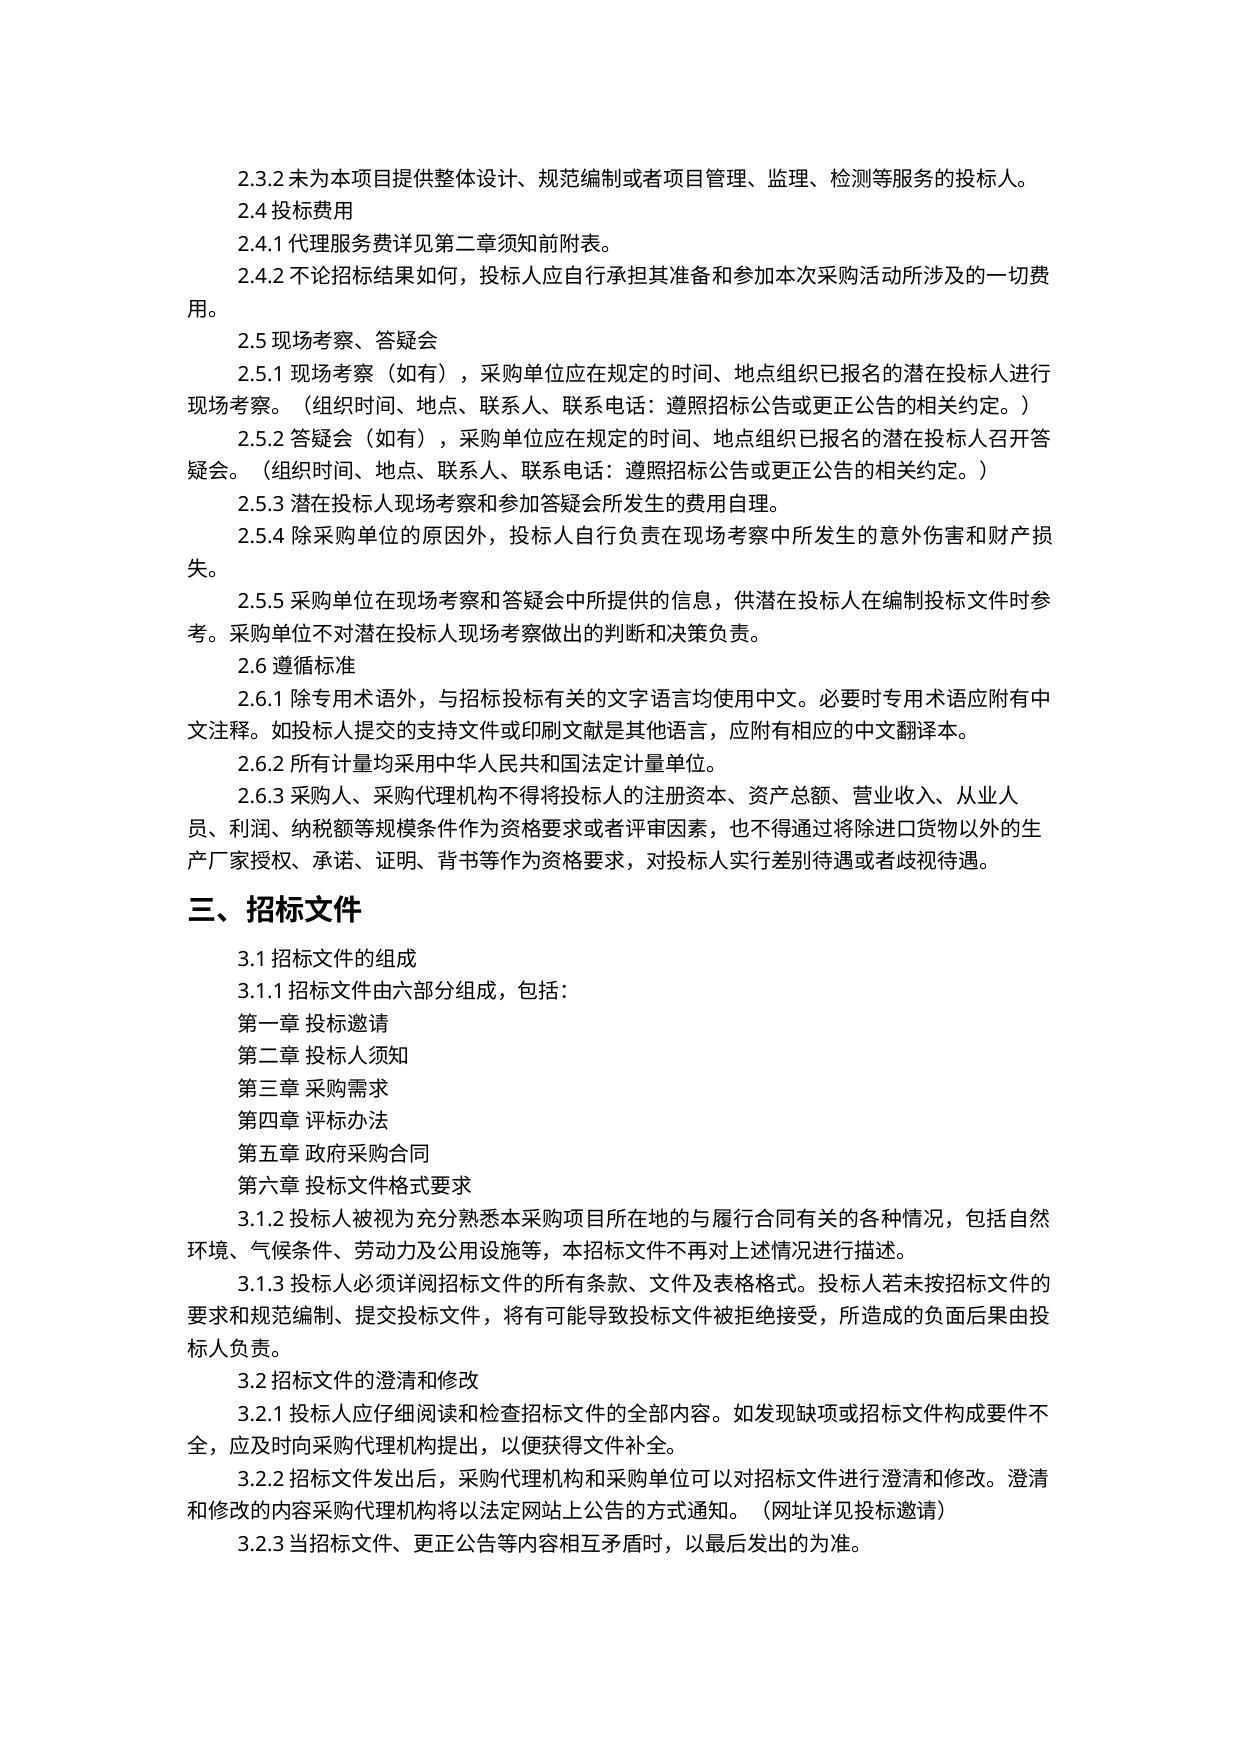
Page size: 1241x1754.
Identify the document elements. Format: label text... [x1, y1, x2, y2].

text 第三章 采购需求 [187, 1072, 1053, 1104]
text 2.5.5 采购单位在现场考察和答疑会中所提供的信息，供潜在投标人在编制投标文件时参考。采购单位不对潜在投标人现场考察做出的判断和决策负责。 [187, 584, 1053, 649]
text 2.3.2未为本项目提供整体设计、规范编制或者项目管理、监理、检测等服务的投标人。 [187, 162, 1053, 194]
text 第一章 投标邀请 [187, 1007, 1053, 1039]
text 第六章 投标文件格式要求 [187, 1169, 1053, 1202]
text 2.4.1代理服务费详见第二章须知前附表。 [187, 227, 1053, 259]
text 2.5.2 答疑会（如有），采购单位应在规定的时间、地点组织已报名的潜在投标人召开答疑会。（组织时间、地点、联系人、联系电话：遵照招标公告或更正公告的相关约定。） [187, 422, 1053, 487]
text 3.1.3 投标人必须详阅招标文件的所有条款、文件及表格格式。投标人若未按招标文件的要求和规范编制、提交投标文件，将有可能导致投标文件被拒绝接受，所造成的负面后果由投标人负责。 [187, 1267, 1053, 1364]
text 2.6.3 采购人、采购代理机构不得将投标人的注册资本、资产总额、营业收入、从业人员、利润、纳税额等规模条件作为资格要求或者评审因素，也不得通过将除进口货物以外的生产厂家授权、承诺、证明、背书等作为资格要求，对投标人实行差别待遇或者歧视待遇。 [187, 779, 1053, 877]
text 3.1招标文件的组成 [187, 942, 1053, 974]
text 2.6.2 所有计量均采用中华人民共和国法定计量单位。 [187, 747, 1053, 779]
text 2.6 遵循标准 [187, 649, 1053, 682]
text 第四章 评标办法 [187, 1104, 1053, 1137]
text 3.2招标文件的澄清和修改 [187, 1364, 1053, 1397]
text 第二章 投标人须知 [187, 1039, 1053, 1072]
text 2.5.4 除采购单位的原因外，投标人自行负责在现场考察中所发生的意外伤害和财产损失。 [187, 519, 1053, 584]
text 3.1.1招标文件由六部分组成，包括： [187, 974, 1053, 1007]
text 2.4.2不论招标结果如何，投标人应自行承担其准备和参加本次采购活动所涉及的一切费用。 [187, 259, 1053, 324]
text 2.5现场考察、答疑会 [187, 324, 1053, 357]
text 第五章 政府采购合同 [187, 1137, 1053, 1169]
text 2.5.1 现场考察（如有），采购单位应在规定的时间、地点组织已报名的潜在投标人进行现场考察。（组织时间、地点、联系人、联系电话：遵照招标公告或更正公告的相关约定。） [187, 357, 1053, 422]
text 2.6.1 除专用术语外，与招标投标有关的文字语言均使用中文。必要时专用术语应附有中文注释。如投标人提交的支持文件或印刷文献是其他语言，应附有相应的中文翻译本。 [187, 682, 1053, 747]
text 3.2.3当招标文件、更正公告等内容相互矛盾时，以最后发出的为准。 [187, 1527, 1053, 1559]
text 3.2.1投标人应仔细阅读和检查招标文件的全部内容。如发现缺项或招标文件构成要件不全，应及时向采购代理机构提出，以便获得文件补全。 [187, 1397, 1053, 1462]
text 3.2.2招标文件发出后，采购代理机构和采购单位可以对招标文件进行澄清和修改。澄清和修改的内容采购代理机构将以法定网站上公告的方式通知。（网址详见投标邀请） [187, 1462, 1053, 1527]
text 2.5.3 潜在投标人现场考察和参加答疑会所发生的费用自理。 [187, 487, 1053, 519]
text 2.4投标费用 [187, 194, 1053, 227]
text 三、招标文件 [187, 877, 1053, 942]
text 3.1.2投标人被视为充分熟悉本采购项目所在地的与履行合同有关的各种情况，包括自然环境、气候条件、劳动力及公用设施等，本招标文件不再对上述情况进行描述。 [187, 1202, 1053, 1267]
